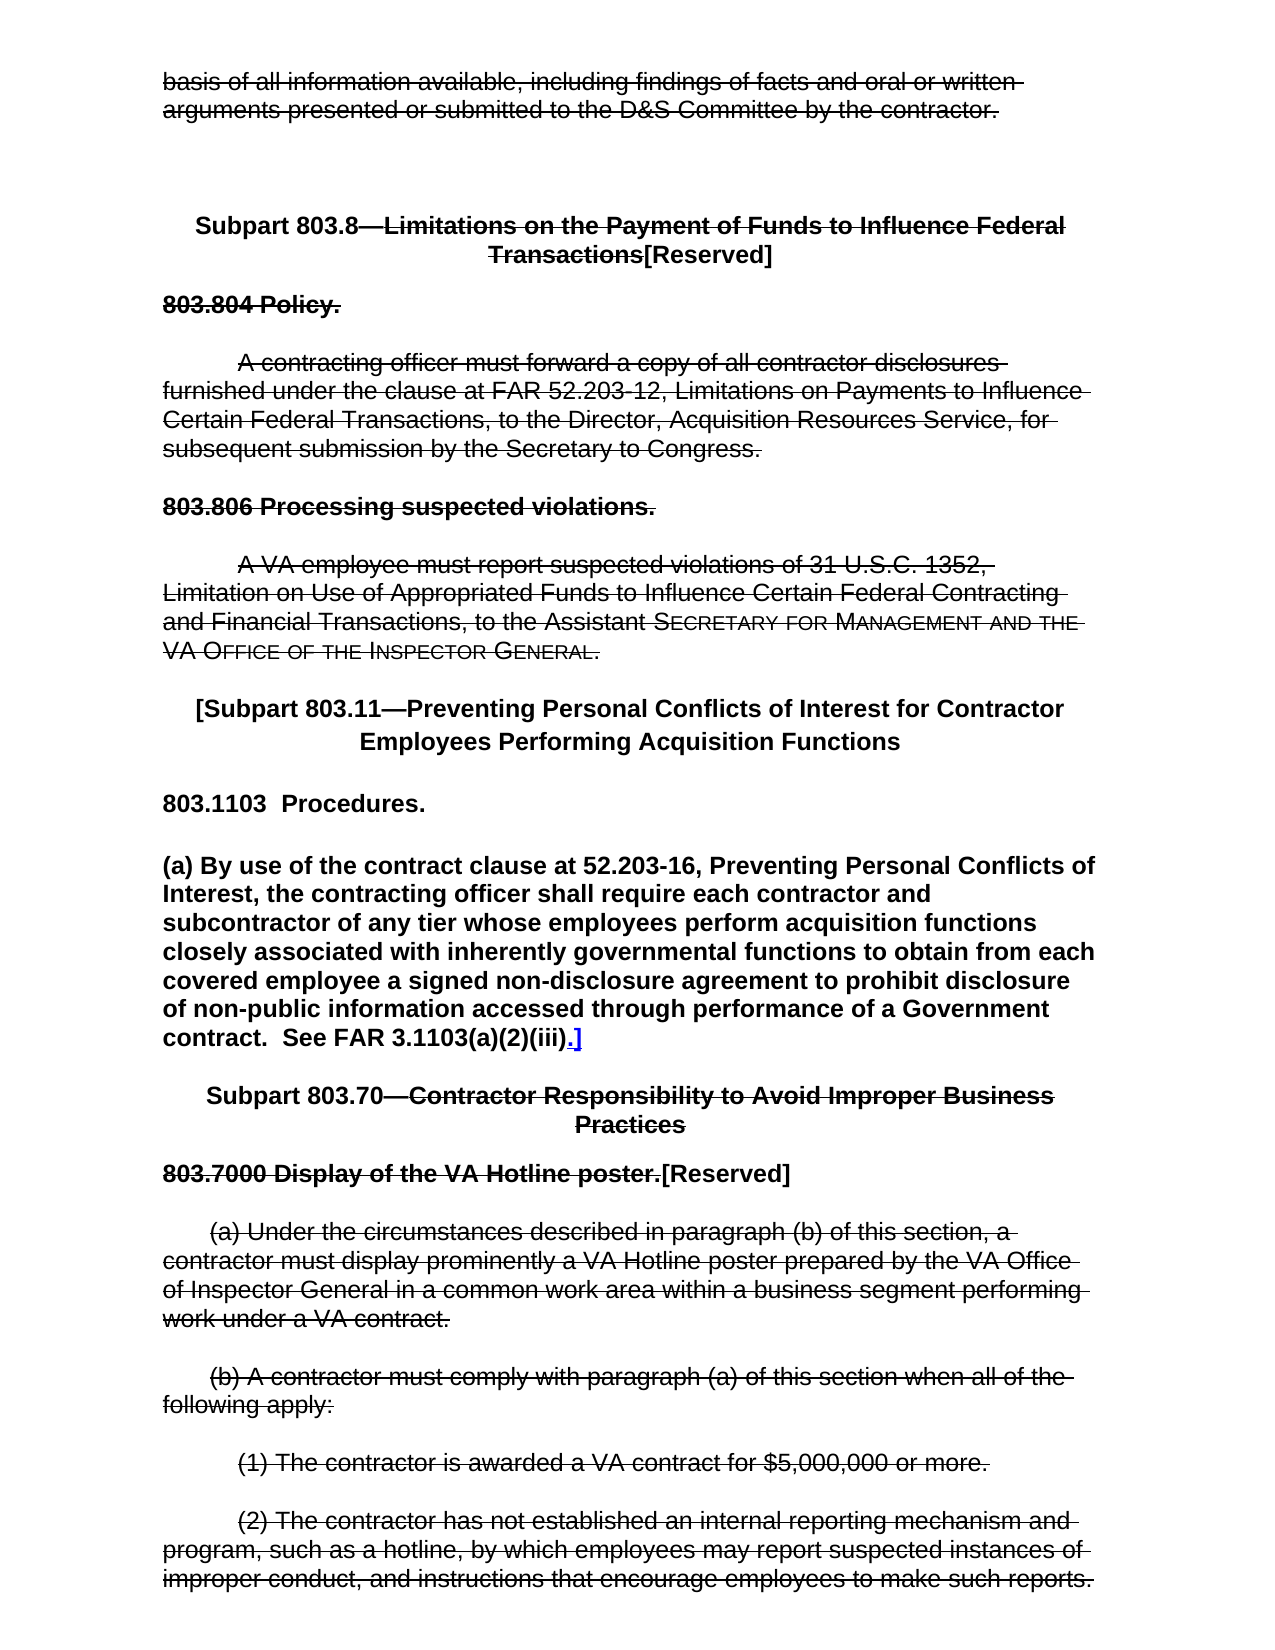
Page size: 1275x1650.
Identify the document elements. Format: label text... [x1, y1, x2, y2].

text [Subpart 803.11—Preventing Personal Conflicts of Interest for Contractor Employees Performing Acquisition Functions [162, 694, 1098, 756]
text 803.806 Processing suspected violations. [162, 492, 1098, 520]
text 803.804 Policy. [162, 289, 1098, 318]
list (a) By use of the contract clause at 52.203-16, Preventing Personal Conflicts of Interest, the contracting officer shall require each contractor and subcontractor of any tier whose employees perform acquisition functions closely associated with inherently governmental functions to obtain from each covered employee a signed non-disclosure agreement to prohibit disclosure of non-public information accessed through performance of a Government contract. See FAR 3.1103(a)(2)(iii).] [162, 851, 1098, 1052]
text (a) Under the circumstances described in paragraph (b) of this section, a contractor must display prominently a VA Hotline poster prepared by the VA Office of Inspector General in a common work area within a business segment performing work under a VA contract. [162, 1217, 1098, 1332]
text (2) The contractor has not established an internal reporting mechanism and program, such as a hotline, by which employees may report suspected instances of improper conduct, and instructions that encourage employees to make such reports. [162, 1506, 1098, 1592]
text 803.7000 Display of the VA Hotline poster.[Reserved] [162, 1159, 1098, 1188]
text A VA employee must report suspected violations of 31 U.S.C. 1352, Limitation on Use of Appropriated Funds to Influence Certain Federal Contracting and Financial Transactions, to the Assistant Secretary for Management and the VA Office of the Inspector General. [162, 549, 1098, 664]
text (1) The contractor is awarded a VA contract for $5,000,000 or more. [162, 1448, 1098, 1477]
text (b) A contractor must comply with paragraph (a) of this section when all of the following apply: [162, 1362, 1098, 1419]
list Procedures. [162, 789, 1098, 818]
text Subpart 803.70—Contractor Responsibility to Avoid Improper Business Practices [162, 1081, 1098, 1139]
text A contracting officer must forward a copy of all contractor disclosures furnished under the clause at FAR 52.203-12, Limitations on Payments to Influence Certain Federal Transactions, to the Director, Acquisition Resources Service, for subsequent submission by the Secretary to Congress. [162, 347, 1098, 462]
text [162, 67, 1098, 124]
text Subpart 803.8—Limitations on the Payment of Funds to Influence Federal Transactions[Reserved] [162, 211, 1098, 269]
